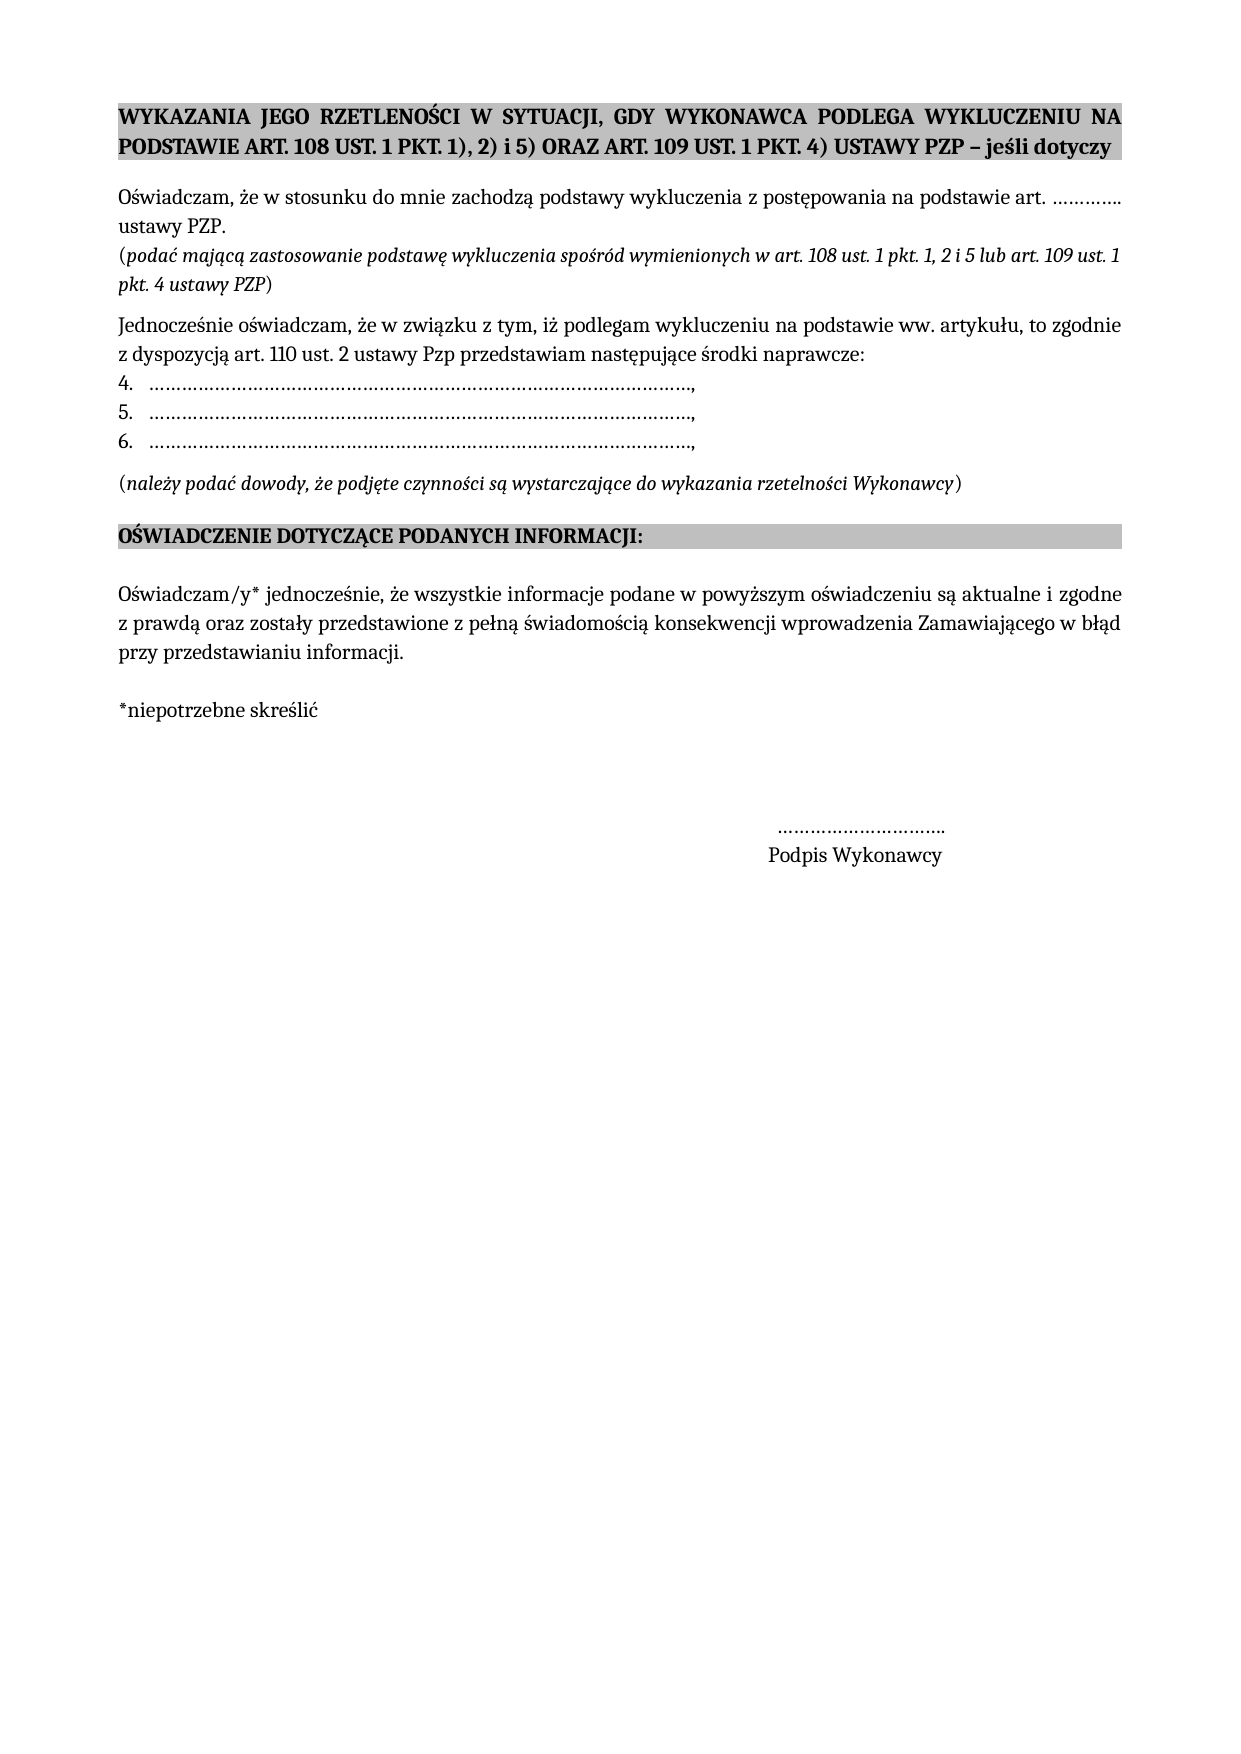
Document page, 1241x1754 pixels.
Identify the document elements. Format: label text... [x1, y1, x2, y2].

list ………………………………………………………………………………………, [118, 429, 1122, 454]
text Oświadczam, że w stosunku do mnie zachodzą podstawy wykluczenia z postępowania na podstawie art. …………. ustawy PZP. [118, 185, 1122, 239]
text …………………………. [118, 814, 1122, 839]
list ………………………………………………………………………………………, [118, 400, 1122, 425]
text *niepotrzebne skreślić [118, 698, 1122, 723]
list ………………………………………………………………………………………, [118, 371, 1122, 396]
text (podać mającą zastosowanie podstawę wykluczenia spośród wymienionych w art. 108 ust. 1 pkt. 1, 2 i 5 lub art. 109 ust. 1 pkt. 4 ustawy PZP) [118, 243, 1122, 297]
text OŚWIADCZENIE DOTYCZĄCE PODANYCH INFORMACJI: [118, 524, 1122, 549]
text Jednocześnie oświadczam, że w związku z tym, iż podlegam wykluczeniu na podstawie ww. artykułu, to zgodnie z dyspozycją art. 110 ust. 2 ustawy Pzp przedstawiam następujące środki naprawcze: [118, 313, 1122, 367]
text (należy podać dowody, że podjęte czynności są wystarczające do wykazania rzetelności Wykonawcy) [118, 470, 1122, 496]
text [118, 103, 1122, 160]
text Oświadczam/y* jednocześnie, że wszystkie informacje podane w powyższym oświadczeniu są aktualne i zgodne z prawdą oraz zostały przedstawione z pełną świadomością konsekwencji wprowadzenia Zamawiającego w błąd przy przedstawianiu informacji. [118, 582, 1122, 665]
text Podpis Wykonawcy [709, 843, 1122, 868]
